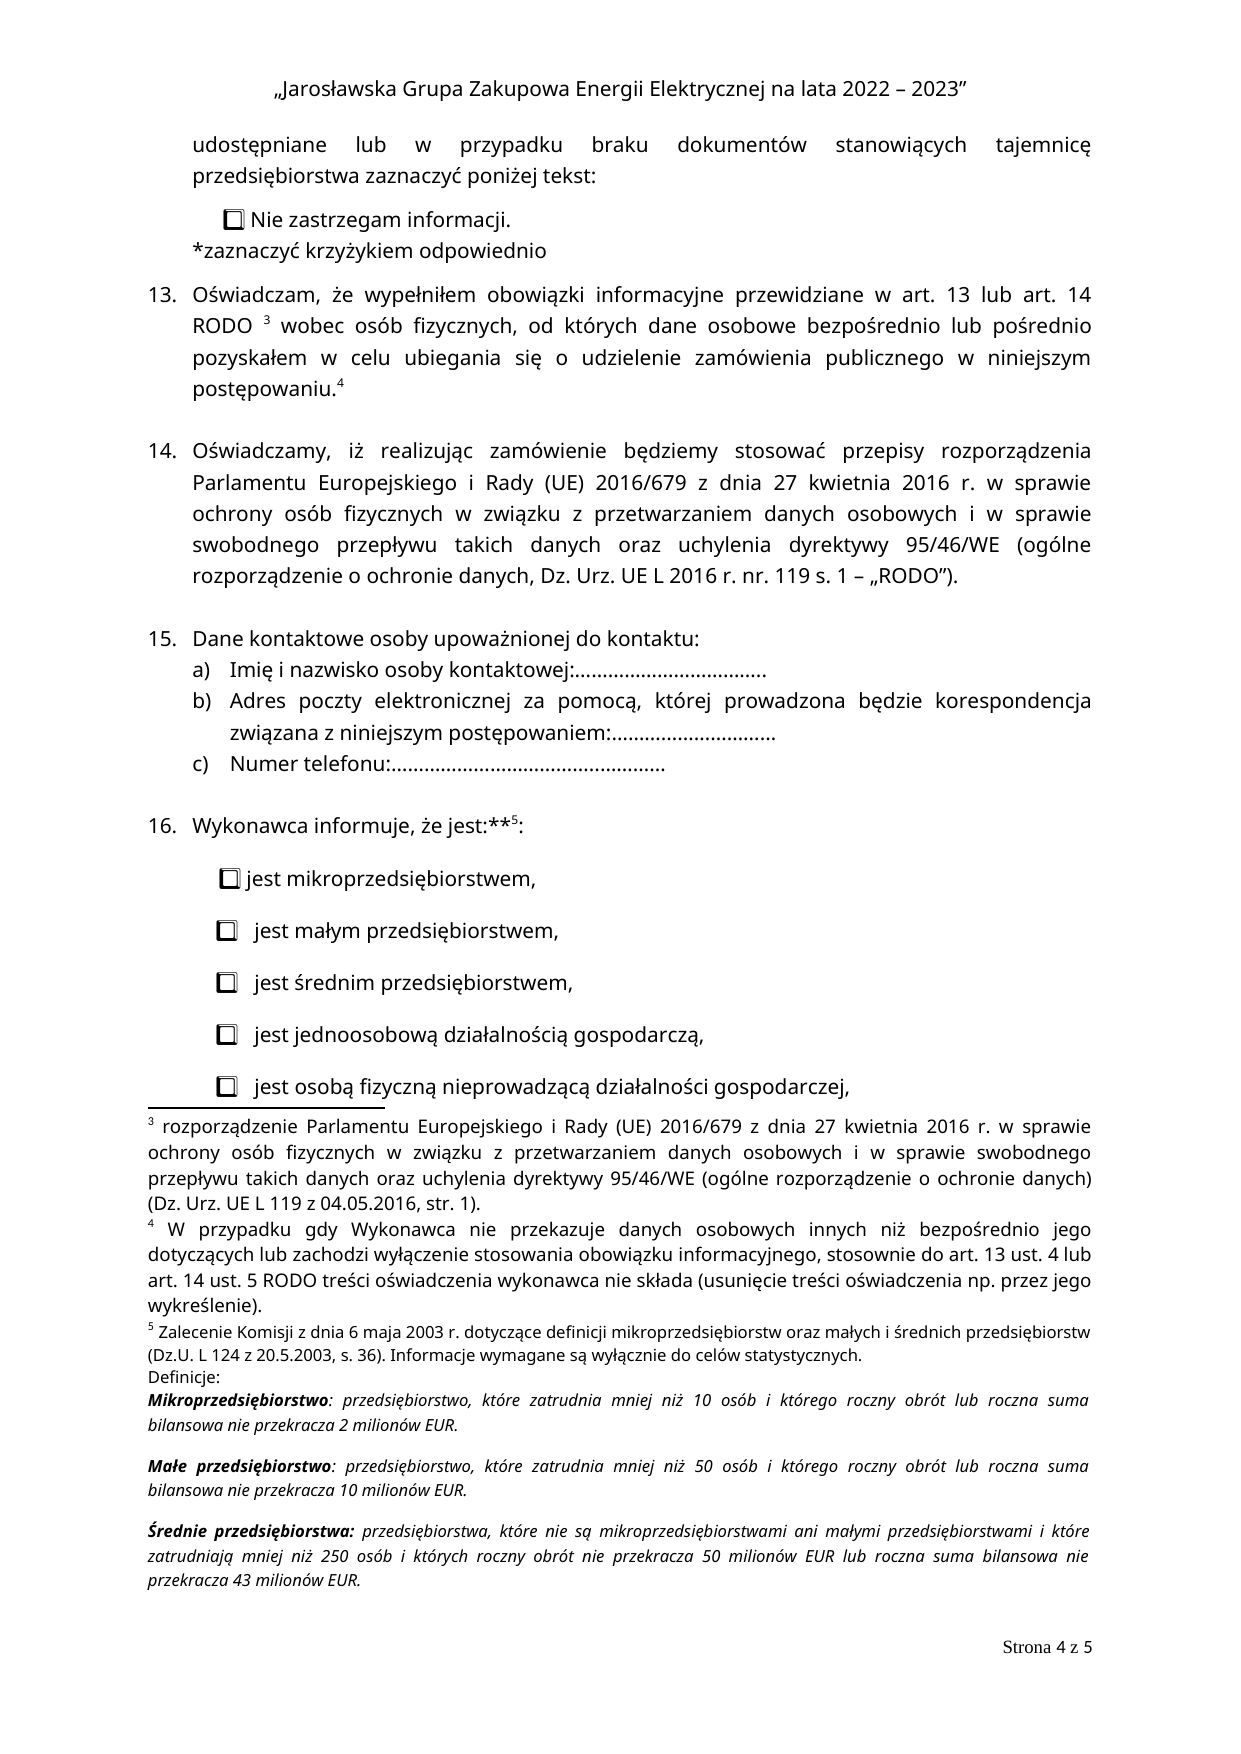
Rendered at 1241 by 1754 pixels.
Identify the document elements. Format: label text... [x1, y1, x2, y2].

list Numer telefonu:………………………………..………… [192, 749, 1092, 777]
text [192, 130, 1092, 190]
list Imię i nazwisko osoby kontaktowej:…………………………….. [192, 655, 1092, 684]
list Adres poczty elektronicznej za pomocą, której prowadzona będzie korespondencja związana z niniejszym postępowaniem:………………………… [192, 687, 1092, 746]
list Oświadczamy, iż realizując zamówienie będziemy stosować przepisy rozporządzenia Parlamentu Europejskiego i Rady (UE) 2016/679 z dnia 27 kwietnia 2016 r. w sprawie ochrony osób fizycznych w związku z przetwarzaniem danych osobowych i w sprawie swobodnego przepływu takich danych oraz uchylenia dyrektywy 95/46/WE (ogólne rozporządzenie o ochronie danych, Dz. Urz. UE L 2016 r. nr. 119 s. 1 – „RODO”). [148, 437, 1092, 590]
list Wykonawca informuje, że jest:**: [148, 812, 1092, 840]
list Oświadczam, że wypełniłem obowiązki informacyjne przewidziane w art. 13 lub art. 14 RODO wobec osób fizycznych, od których dane osobowe bezpośrednio lub pośrednio pozyskałem w celu ubiegania się o udzielenie zamówienia publicznego w niniejszym postępowaniu. [148, 280, 1092, 402]
text ⃣ jest małym przedsiębiorstwem, [200, 916, 1092, 944]
text ⃣ jest mikroprzedsiębiorstwem, [192, 864, 1092, 892]
list *zaznaczyć krzyżykiem odpowiednio [192, 237, 1092, 265]
text ⃣ jest jednoosobową działalnością gospodarczą, [200, 1020, 1092, 1048]
text ⃣ jest osobą fizyczną nieprowadzącą działalności gospodarczej, [200, 1072, 1092, 1100]
text ⃣ jest średnim przedsiębiorstwem, [200, 968, 1092, 996]
list ⃣ Nie zastrzegam informacji. [207, 205, 1092, 234]
list Dane kontaktowe osoby upoważnionej do kontaktu: [148, 624, 1092, 652]
